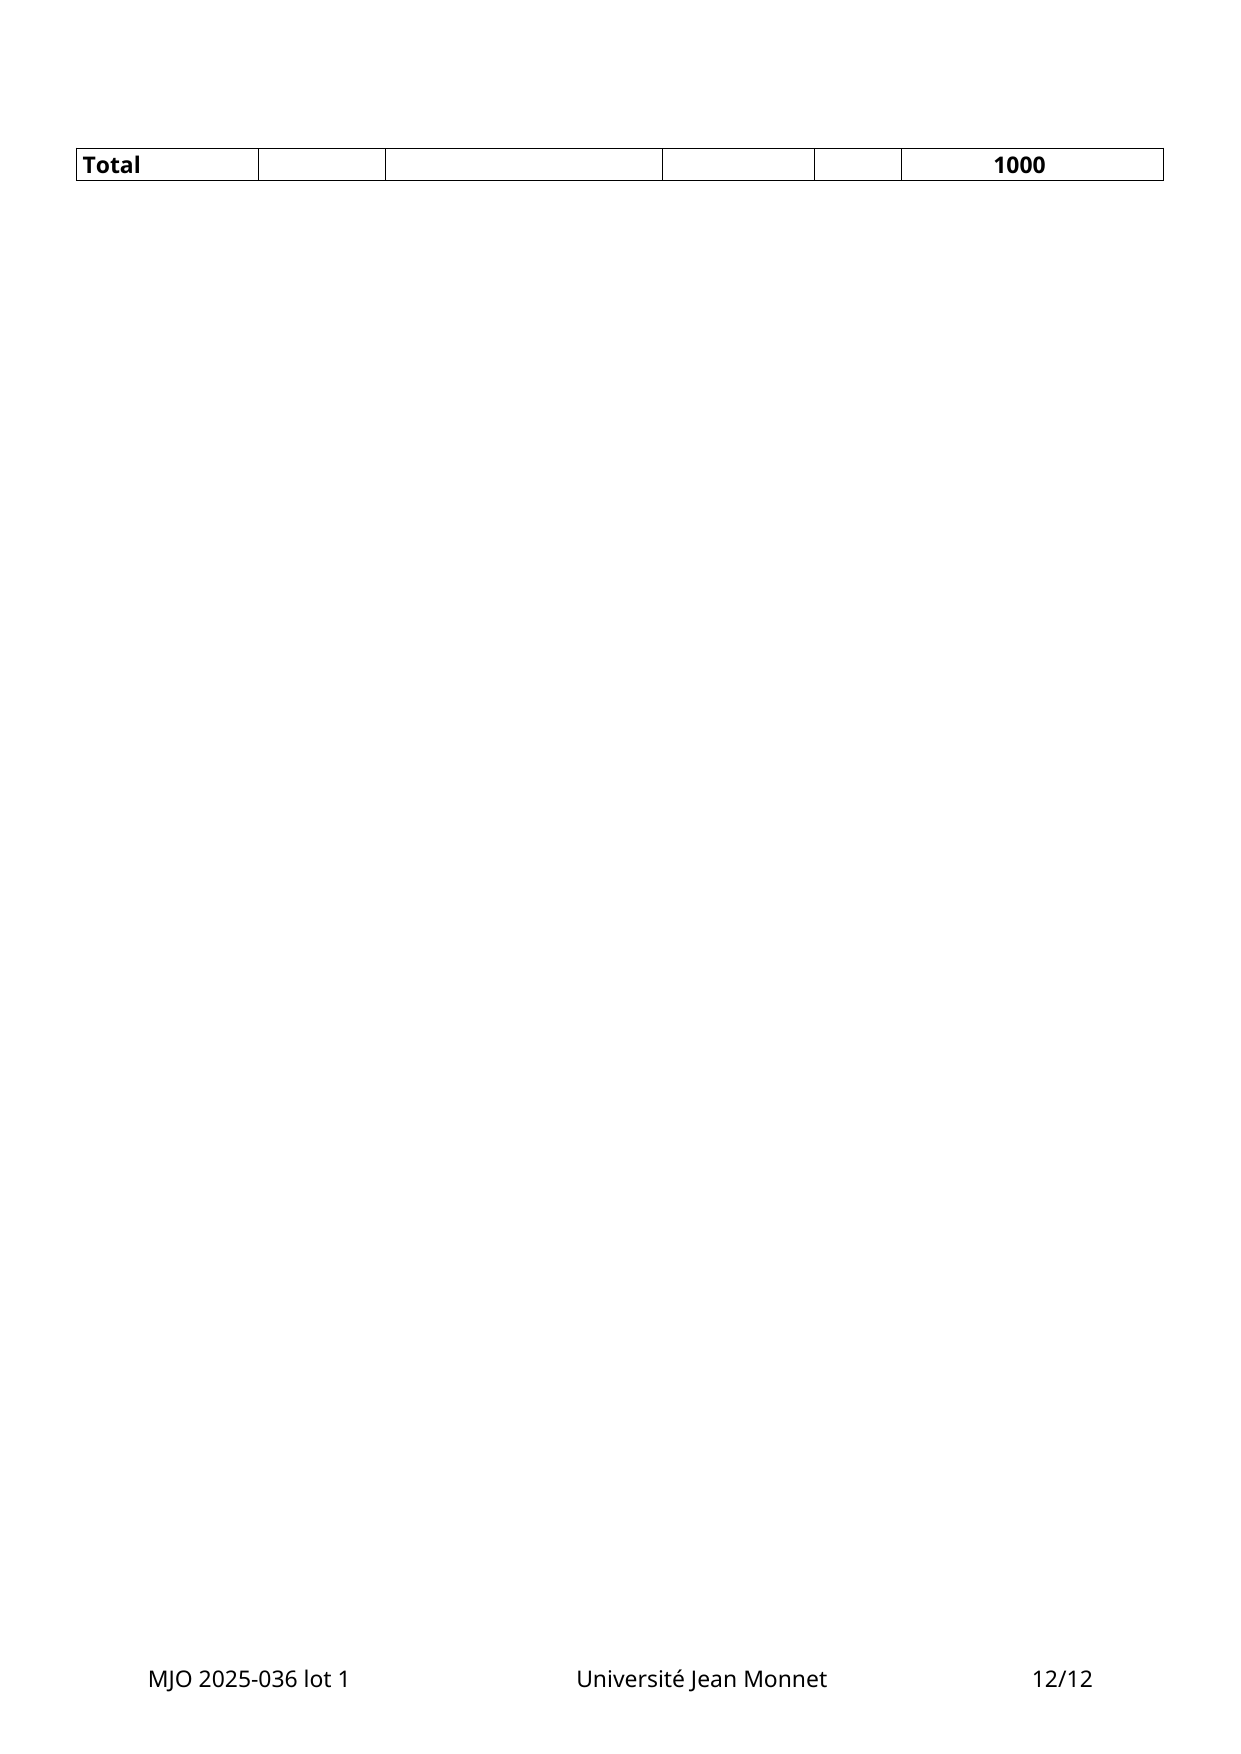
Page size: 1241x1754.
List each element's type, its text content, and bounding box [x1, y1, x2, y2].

table_cell [259, 149, 385, 180]
table_cell 1000 [902, 149, 1163, 180]
table_cell Total [77, 149, 258, 180]
table_cell [815, 149, 901, 180]
table_cell [663, 149, 814, 180]
table_cell [386, 149, 662, 180]
